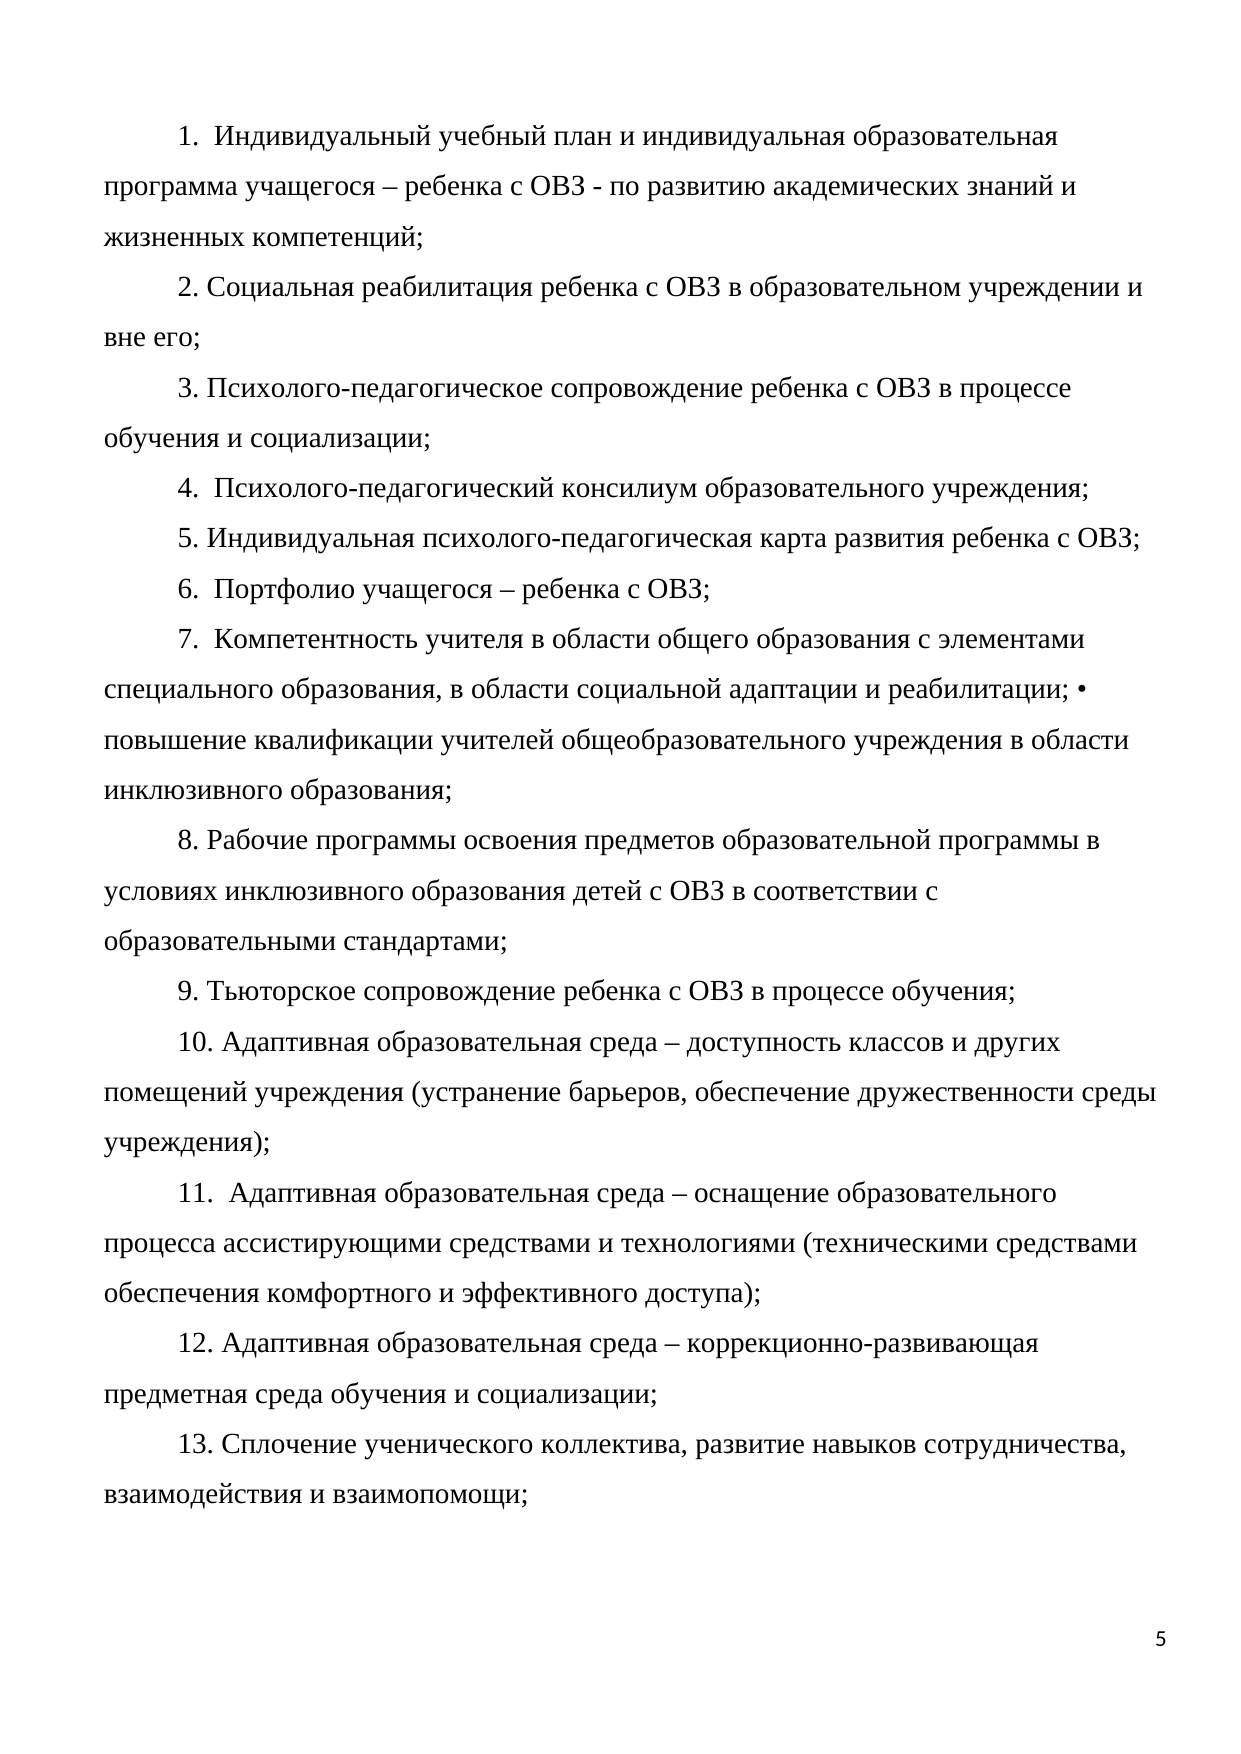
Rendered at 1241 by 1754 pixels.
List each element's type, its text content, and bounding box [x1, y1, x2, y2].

text 6. Портфолио учащегося – ребенка с ОВЗ; [103, 571, 1167, 604]
text 8. Рабочие программы освоения предметов образовательной программы в условиях инклюзивного образования детей с ОВЗ в соответствии с образовательными стандартами; [103, 822, 1167, 957]
text 11. Адаптивная образовательная среда – оснащение образовательного процесса ассистирующими средствами и технологиями (техническими средствами обеспечения комфортного и эффективного доступа); [103, 1175, 1167, 1309]
text 1. Индивидуальный учебный план и индивидуальная образовательная программа учащегося – ребенка с ОВЗ - по развитию академических знаний и жизненных компетенций; [103, 118, 1167, 252]
text 3. Психолого-педагогическое сопровождение ребенка с ОВЗ в процессе обучения и социализации; [103, 370, 1167, 453]
text 10. Адаптивная образовательная среда – доступность классов и других помещений учреждения (устранение барьеров, обеспечение дружественности среды учреждения); [103, 1024, 1167, 1158]
text 2. Социальная реабилитация ребенка с ОВЗ в образовательном учреждении и вне его; [103, 269, 1167, 353]
text 5. Индивидуальная психолого-педагогическая карта развития ребенка с ОВЗ; [103, 521, 1167, 554]
text 4. Психолого-педагогический консилиум образовательного учреждения; [103, 470, 1167, 504]
text 12. Адаптивная образовательная среда – коррекционно-развивающая предметная среда обучения и социализации; [103, 1326, 1167, 1409]
text 9. Тьюторское сопровождение ребенка с ОВЗ в процессе обучения; [103, 973, 1167, 1007]
text 7. Компетентность учителя в области общего образования с элементами специального образования, в области социальной адаптации и реабилитации; • повышение квалификации учителей общеобразовательного учреждения в области инклюзивного образования; [103, 621, 1167, 806]
text 13. Сплочение ученического коллектива, развитие навыков сотрудничества, взаимодействия и взаимопомощи; [103, 1426, 1167, 1510]
